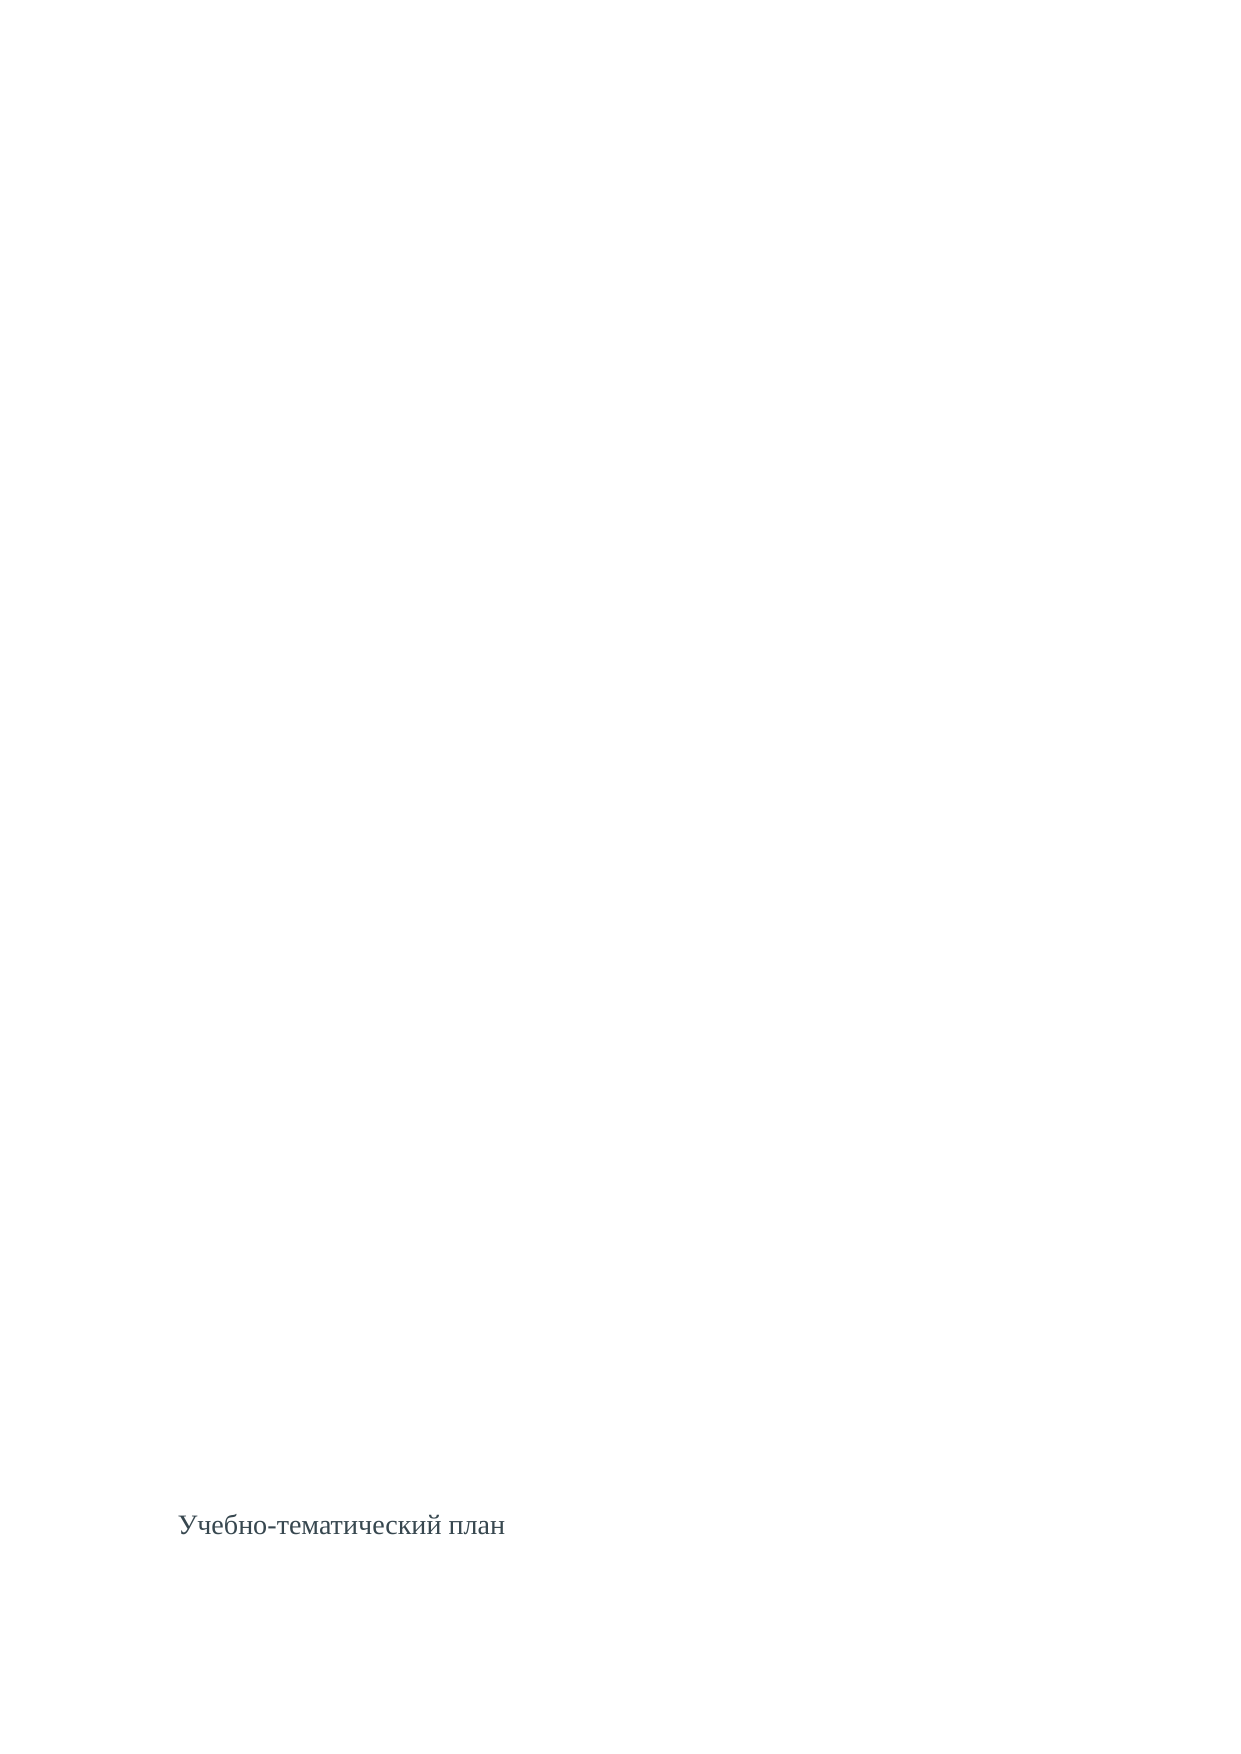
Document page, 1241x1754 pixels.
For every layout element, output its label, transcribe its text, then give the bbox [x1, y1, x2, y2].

text Учебно-тематический план [177, 1466, 1152, 1541]
